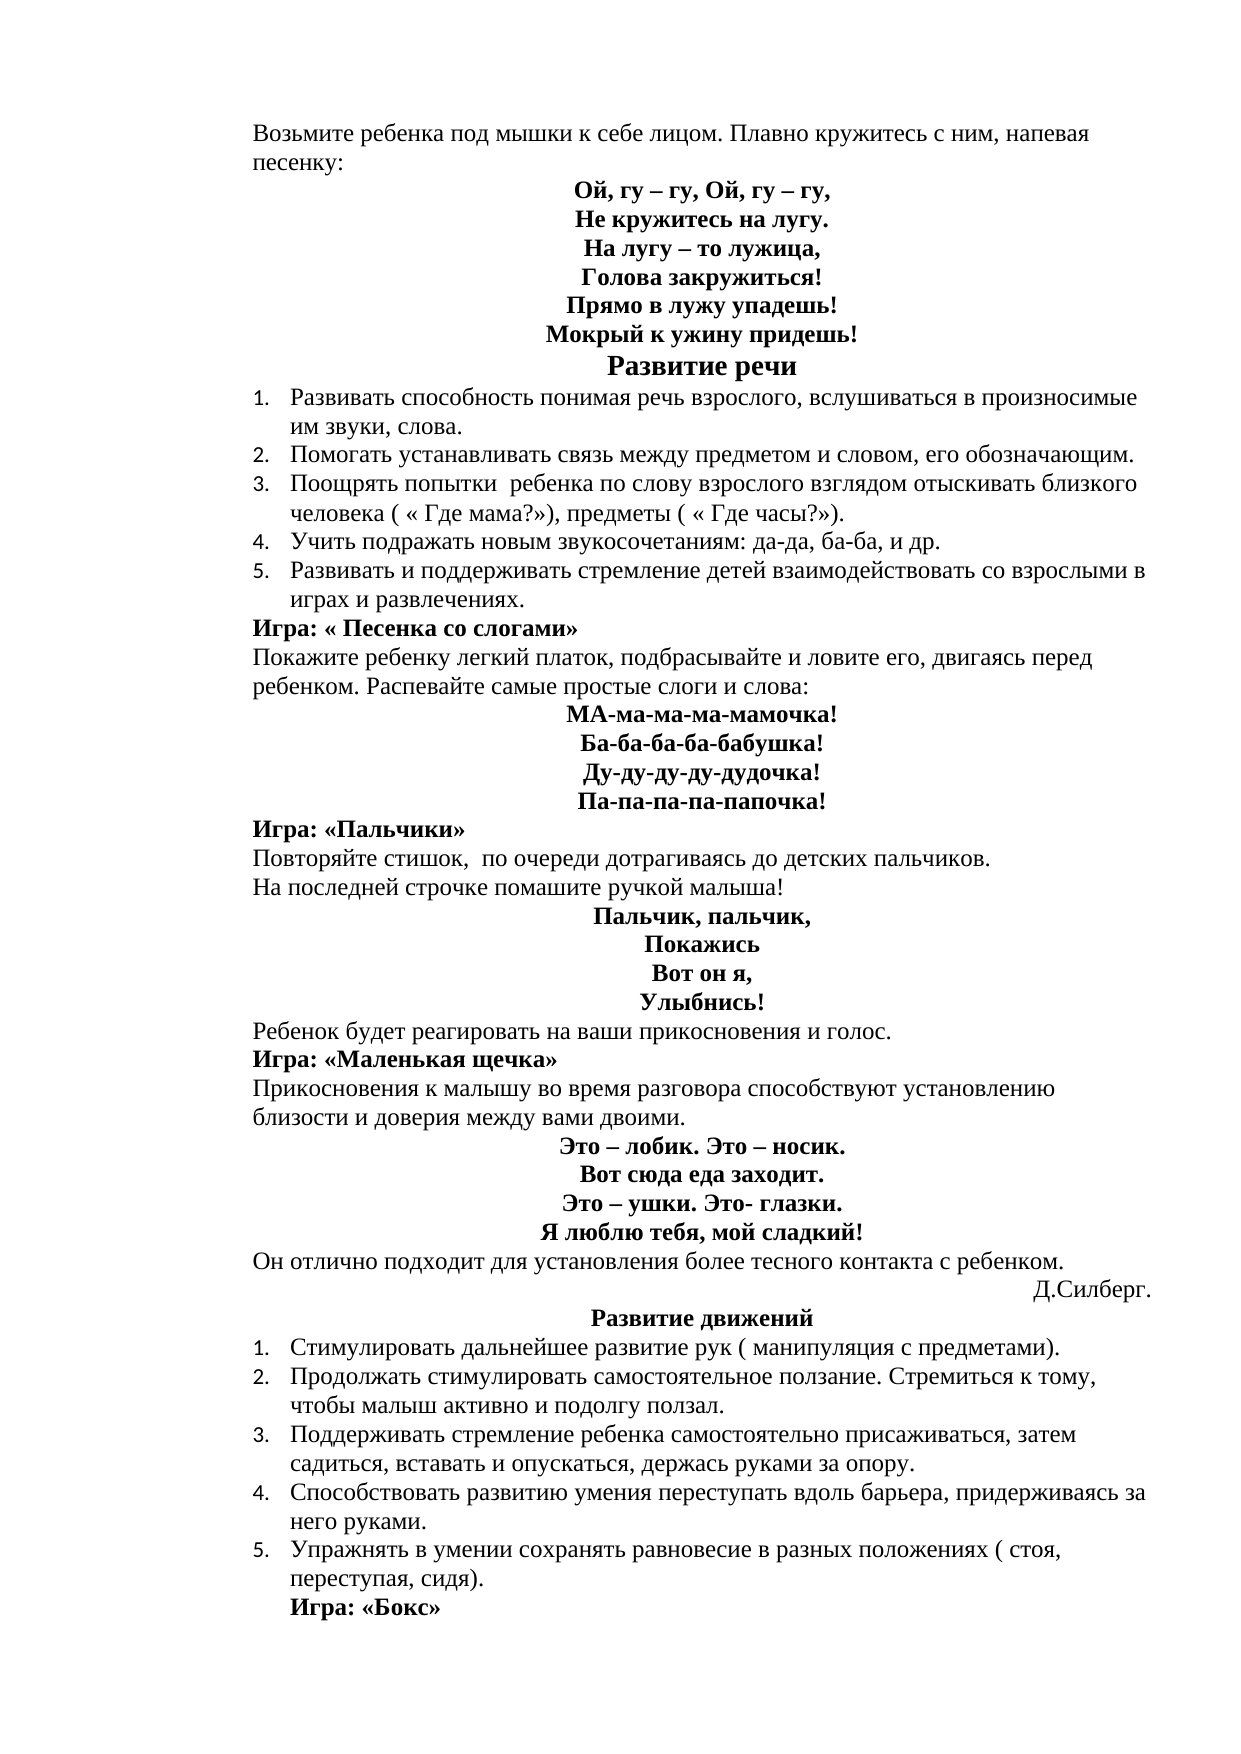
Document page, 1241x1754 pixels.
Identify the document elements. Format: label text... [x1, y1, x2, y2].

text Д.Силберг. [252, 1274, 1152, 1303]
text Прикосновения к малышу во время разговора способствуют установлению близости и доверия между вами двоими. [252, 1073, 1152, 1131]
list Развивать и поддерживать стремление детей взаимодействовать со взрослыми в играх и развлечениях. [252, 555, 1152, 613]
list Помогать устанавливать связь между предметом и словом, его обозначающим. [252, 439, 1152, 468]
text Вот он я, [252, 958, 1152, 987]
text Ребенок будет реагировать на ваши прикосновения и голос. [252, 1016, 1152, 1044]
text Покажите ребенку легкий платок, подбрасывайте и ловите его, двигаясь перед ребенком. Распевайте самые простые слоги и слова: [252, 642, 1152, 699]
list Учить подражать новым звукосочетаниям: да-да, ба-ба, и др. [252, 526, 1152, 555]
text Развитие движений [252, 1303, 1152, 1332]
text Игра: «Бокс» [290, 1592, 1152, 1621]
text Развитие речи [252, 348, 1152, 382]
text Это – лобик. Это – носик. [252, 1131, 1152, 1159]
text Игра: « Песенка со слогами» [252, 613, 1152, 642]
text Игра: «Маленькая щечка» [252, 1044, 1152, 1073]
text Покажись [252, 929, 1152, 958]
text Он отлично подходит для установления более тесного контакта с ребенком. [252, 1246, 1152, 1274]
text Голова закружиться! [252, 262, 1152, 291]
text Ой, гу – гу, Ой, гу – гу, [252, 176, 1152, 204]
list Развивать способность понимая речь взрослого, вслушиваться в произносимые им звуки, слова. [252, 382, 1152, 439]
text Мокрый к ужину придешь! [252, 319, 1152, 348]
text Игра: «Пальчики» [252, 814, 1152, 843]
text Возьмите ребенка под мышки к себе лицом. Плавно кружитесь с ним, напевая песенку: [252, 118, 1152, 176]
list Поддерживать стремление ребенка самостоятельно присаживаться, затем садиться, вставать и опускаться, держась руками за опору. [252, 1419, 1152, 1477]
text Пальчик, пальчик, [252, 901, 1152, 929]
text Прямо в лужу упадешь! [252, 291, 1152, 319]
text Па-па-па-па-папочка! [252, 786, 1152, 814]
text Повторяйте стишок, по очереди дотрагиваясь до детских пальчиков. [252, 843, 1152, 872]
text Ба-ба-ба-ба-бабушка! [252, 728, 1152, 757]
text Вот сюда еда заходит. [252, 1159, 1152, 1188]
list Поощрять попытки ребенка по слову взрослого взглядом отыскивать близкого человека ( « Где мама?»), предметы ( « Где часы?»). [252, 468, 1152, 526]
text Ду-ду-ду-ду-дудочка! [252, 757, 1152, 786]
text На последней строчке помашите ручкой малыша! [252, 872, 1152, 901]
text Улыбнись! [252, 987, 1152, 1016]
list Стимулировать дальнейшее развитие рук ( манипуляция с предметами). [252, 1332, 1152, 1361]
text Не кружитесь на лугу. [252, 204, 1152, 233]
text Я люблю тебя, мой сладкий! [252, 1217, 1152, 1246]
list Продолжать стимулировать самостоятельное ползание. Стремиться к тому, чтобы малыш активно и подолгу ползал. [252, 1361, 1152, 1419]
text Это – ушки. Это- глазки. [252, 1188, 1152, 1217]
list Упражнять в умении сохранять равновесие в разных положениях ( стоя, переступая, сидя). [252, 1534, 1152, 1592]
text На лугу – то лужица, [252, 233, 1152, 262]
text МА-ма-ма-ма-мамочка! [252, 699, 1152, 728]
list Способствовать развитию умения переступать вдоль барьера, придерживаясь за него руками. [252, 1477, 1152, 1534]
